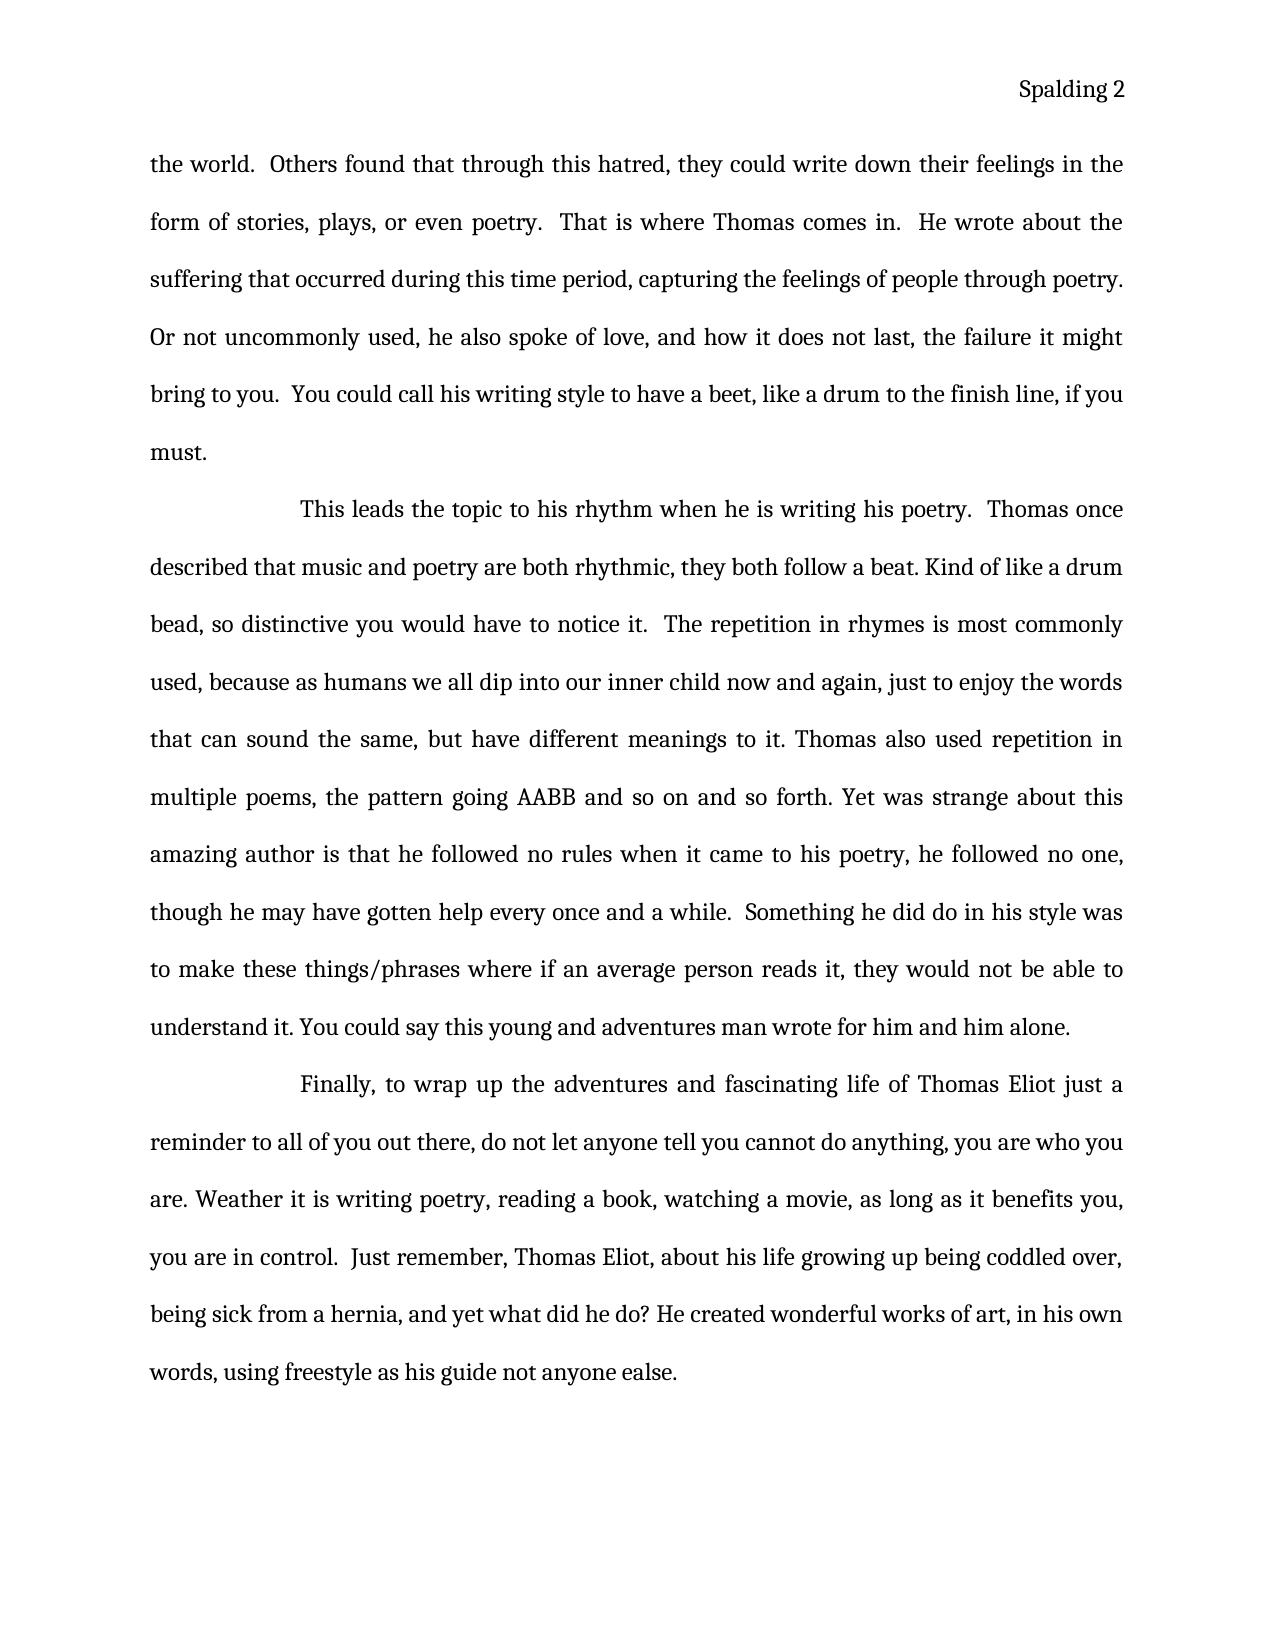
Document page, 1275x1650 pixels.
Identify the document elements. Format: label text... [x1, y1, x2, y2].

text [150, 150, 1125, 466]
text This leads the topic to his rhythm when he is writing his poetry. Thomas once described that music and poetry are both rhythmic, they both follow a beat. Kind of like a drum bead, so distinctive you would have to notice it. The repetition in rhymes is most commonly used, because as humans we all dip into our inner child now and again, just to enjoy the words that can sound the same, but have different meanings to it. Thomas also used repetition in multiple poems, the pattern going AABB and so on and so forth. Yet was strange about this amazing author is that he followed no rules when it came to his poetry, he followed no one, though he may have gotten help every once and a while. Something he did do in his style was to make these things/phrases where if an average person reads it, they would not be able to understand it. You could say this young and adventures man wrote for him and him alone. [150, 495, 1125, 1041]
text Finally, to wrap up the adventures and fascinating life of Thomas Eliot just a reminder to all of you out there, do not let anyone tell you cannot do anything, you are who you are. Weather it is writing poetry, reading a book, watching a movie, as long as it benefits you, you are in control. Just remember, Thomas Eliot, about his life growing up being coddled over, being sick from a hernia, and yet what did he do? He created wonderful works of art, in his own words, using freestyle as his guide not anyone ealse. [150, 1070, 1125, 1386]
